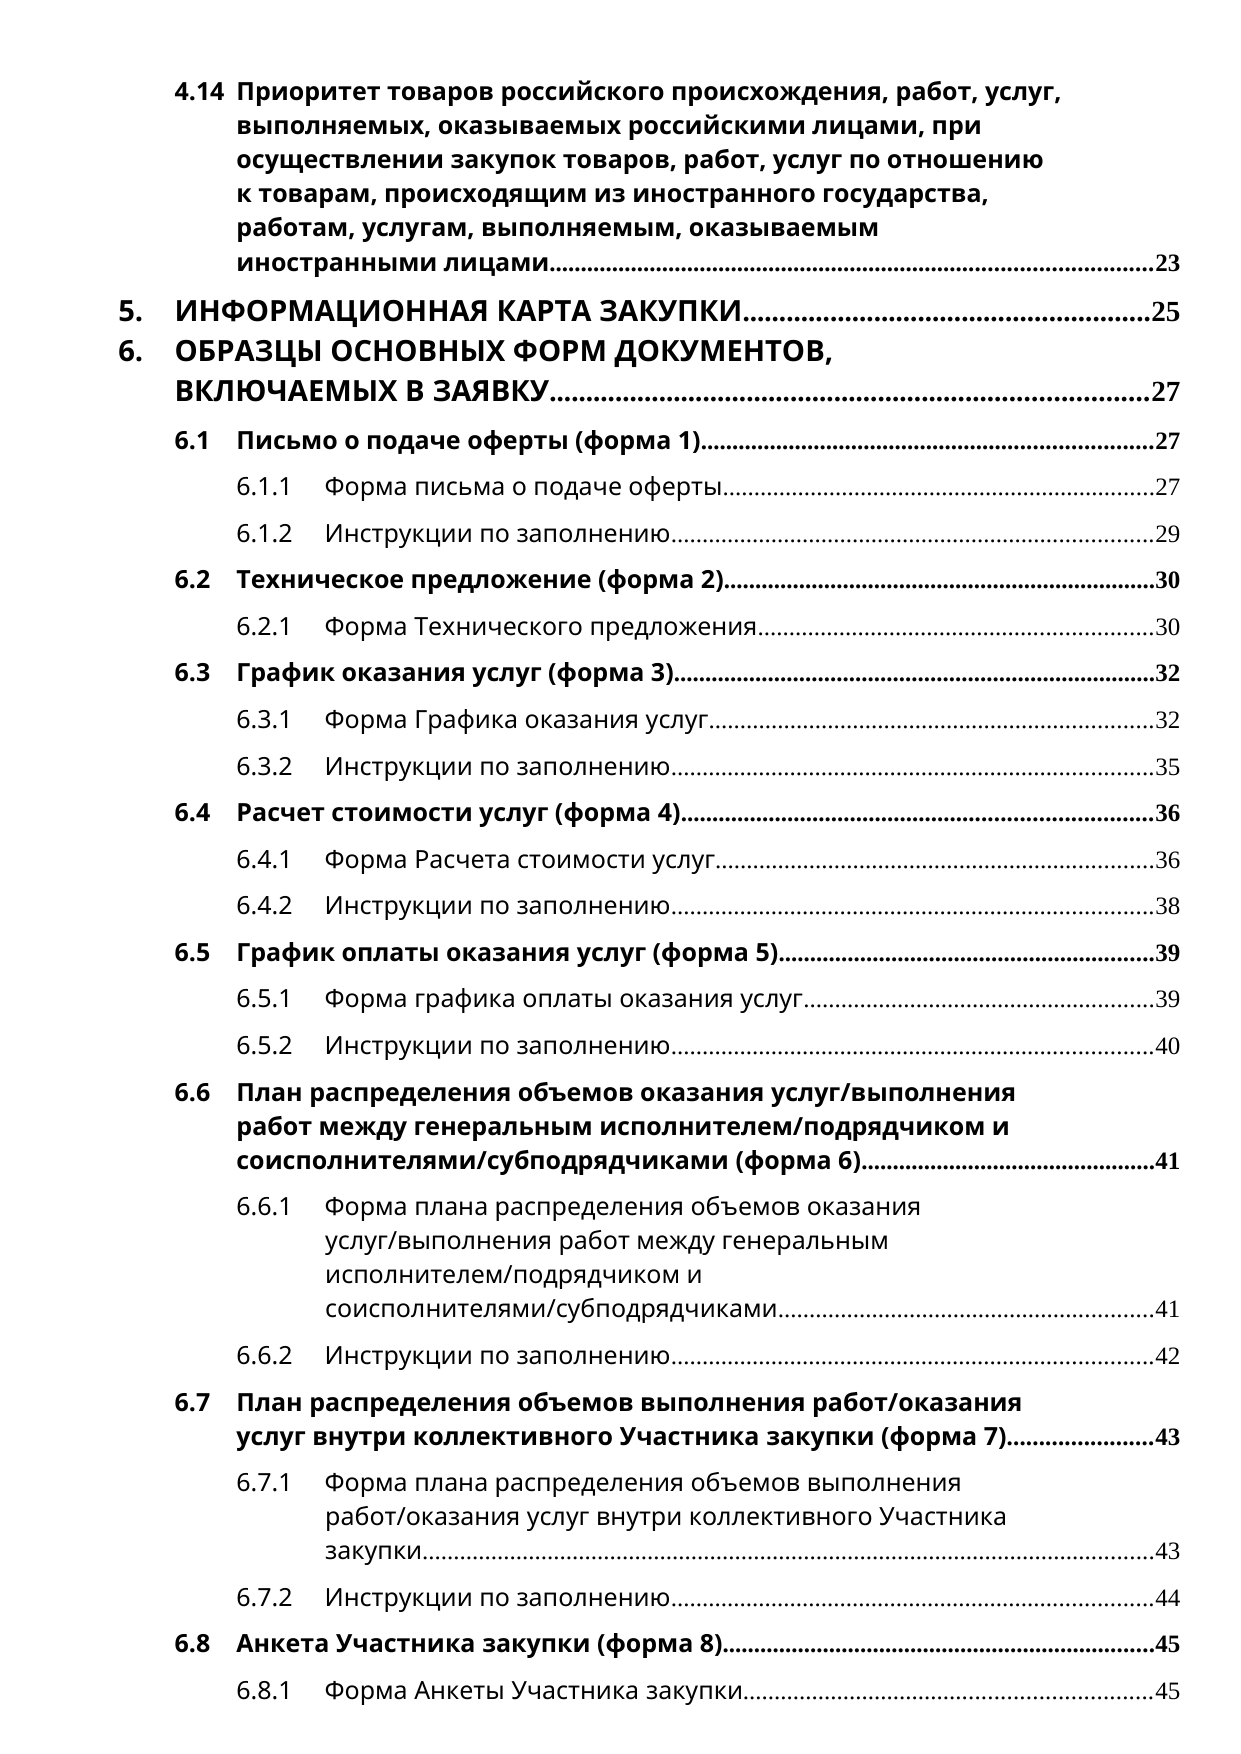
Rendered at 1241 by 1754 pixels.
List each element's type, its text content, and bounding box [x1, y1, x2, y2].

text 6.6.2 Инструкции по заполнению 42 [236, 1338, 1063, 1372]
text 4.14 Приоритет товаров российского происхождения, работ, услуг, выполняемых, оказываемых российскими лицами, при осуществлении закупок товаров, работ, услуг по отношению к товарам, происходящим из иностранного государства, работам, услугам, выполняемым, оказываемым иностранными лицами 23 [174, 74, 1063, 278]
text 6.7.1 Форма плана распределения объемов выполнения работ/оказания услуг внутри коллективного Участника закупки 43 [236, 1465, 1063, 1567]
text 6.8 Анкета Участника закупки (форма 8) 45 [174, 1626, 1063, 1660]
text 6.5.1 Форма графика оплаты оказания услуг 39 [236, 981, 1063, 1015]
text 6.3.1 Форма Графика оказания услуг 32 [236, 702, 1063, 736]
text 6. Образцы основных форм документов, включаемых в заявку 27 [118, 330, 1063, 410]
text 6.8.1 Форма Анкеты Участника закупки 45 [236, 1673, 1063, 1707]
text 6.1.1 Форма письма о подаче оферты 27 [236, 469, 1063, 503]
text 6.6 План распределения объемов оказания услуг/выполнения работ между генеральным исполнителем/подрядчиком и соисполнителями/субподрядчиками (форма 6) 41 [174, 1074, 1063, 1176]
text 6.2 Техническое предложение (форма 2) 30 [174, 562, 1063, 596]
text 6.4.2 Инструкции по заполнению 38 [236, 888, 1063, 922]
text 6.5.2 Инструкции по заполнению 40 [236, 1028, 1063, 1062]
text 6.6.1 Форма плана распределения объемов оказания услуг/выполнения работ между генеральным исполнителем/подрядчиком и соисполнителями/субподрядчиками 41 [236, 1189, 1063, 1325]
text 6.7.2 Инструкции по заполнению 44 [236, 1579, 1063, 1613]
text 6.3.2 Инструкции по заполнению 35 [236, 748, 1063, 782]
text 6.1 Письмо о подаче оферты (форма 1) 27 [174, 422, 1063, 456]
text 6.3 График оказания услуг (форма 3) 32 [174, 655, 1063, 689]
text 6.2.1 Форма Технического предложения 30 [236, 608, 1063, 643]
text 6.7 План распределения объемов выполнения работ/оказания услуг внутри коллективного Участника закупки (форма 7) 43 [174, 1384, 1063, 1452]
text 6.1.2 Инструкции по заполнению 29 [236, 515, 1063, 549]
text 6.5 График оплаты оказания услуг (форма 5) 39 [174, 934, 1063, 968]
text 5. Информационная карта закупки 25 [118, 291, 1063, 330]
text 6.4 Расчет стоимости услуг (форма 4) 36 [174, 795, 1063, 829]
text 6.4.1 Форма Расчета стоимости услуг 36 [236, 841, 1063, 875]
